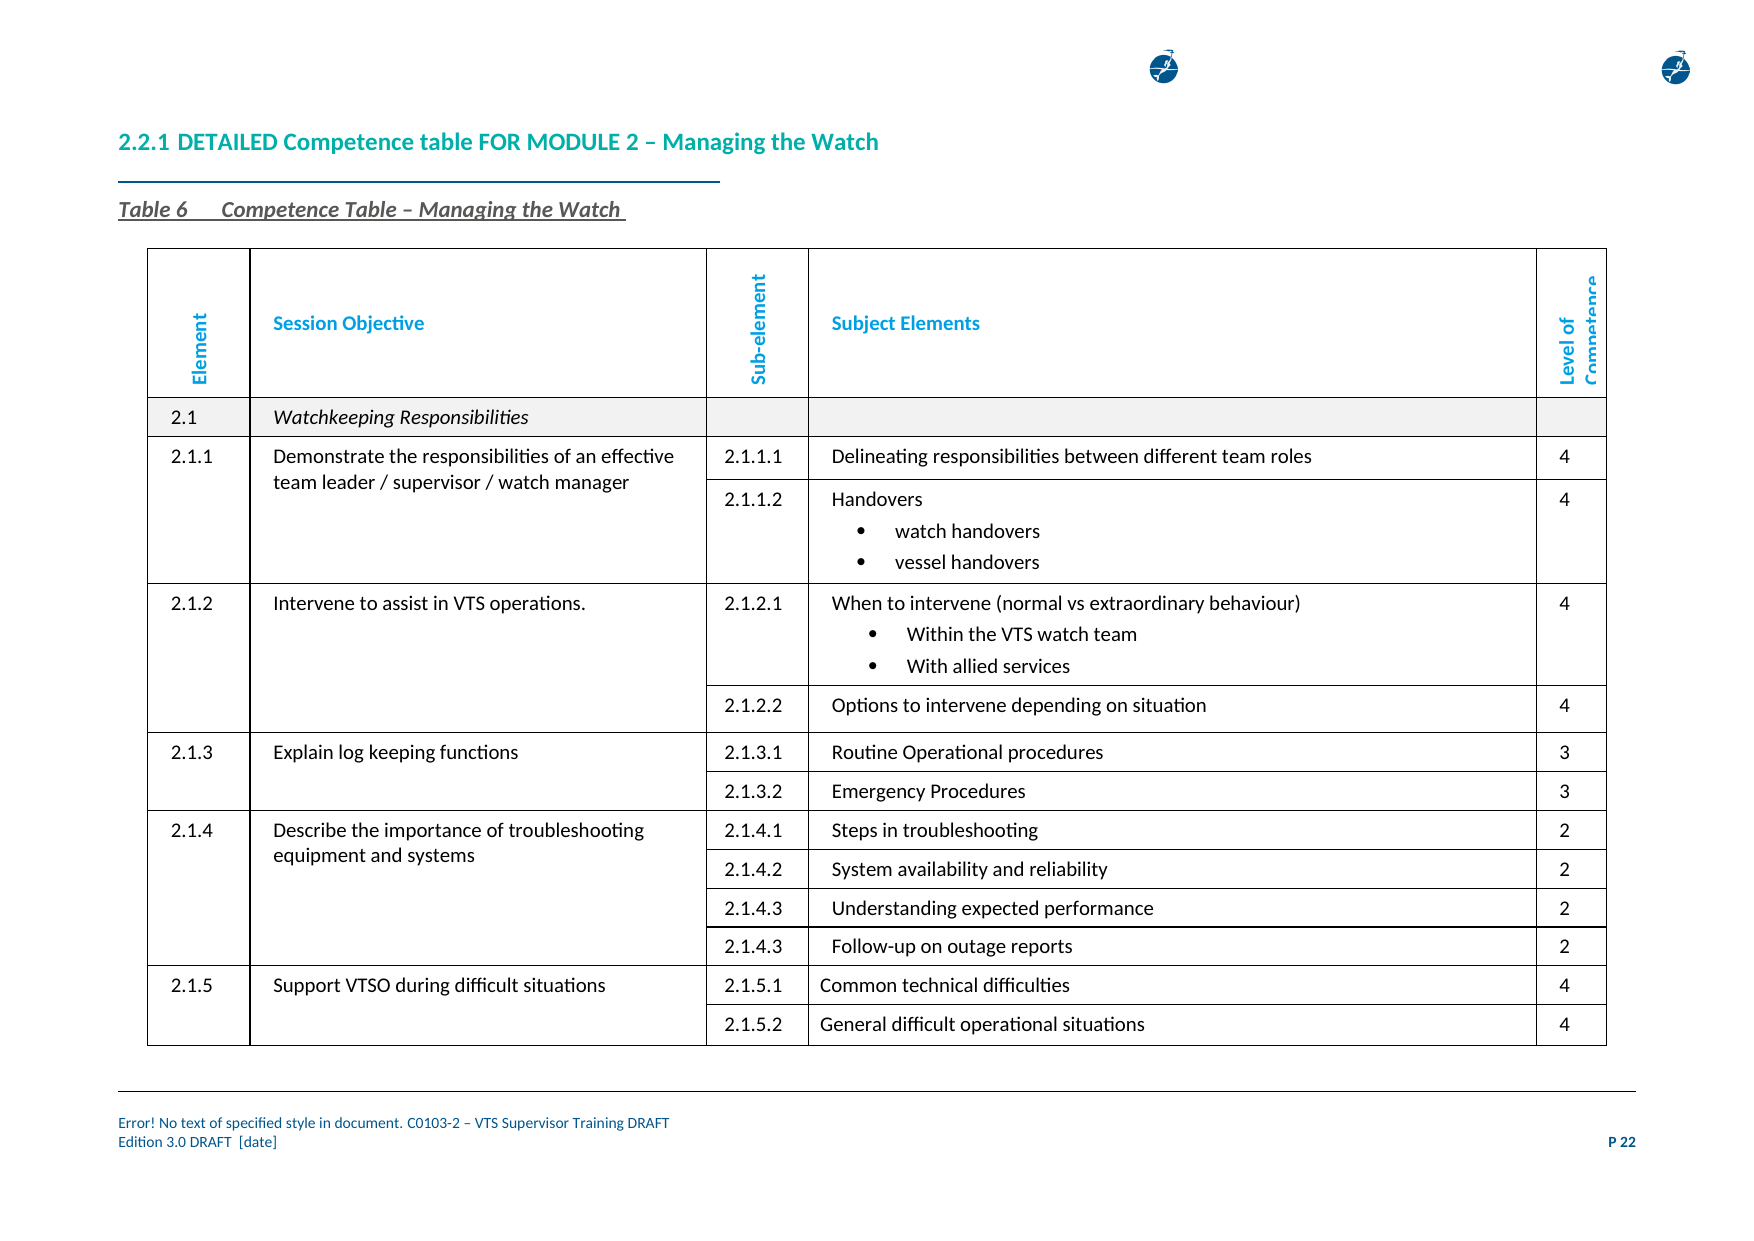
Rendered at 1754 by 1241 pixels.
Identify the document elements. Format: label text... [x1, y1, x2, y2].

text Competence Table – Managing the Watch [118, 195, 1636, 223]
table_cell 4 [1537, 686, 1606, 732]
table_cell 2.1.2 [148, 584, 249, 732]
subtitle DETAILED Competence table FOR MODULE 2 – Managing the Watch [118, 126, 1636, 157]
picture [1118, 0, 1237, 118]
table_cell 2.1.5.2 [707, 1005, 808, 1045]
table_cell Delineating responsibilities between different team roles [809, 437, 1536, 479]
table_cell Demonstrate the responsibilities of an effective team leader / supervisor / watch manager [251, 437, 706, 582]
table_cell 2.1.5 [148, 966, 249, 1045]
table_header Sub-element [707, 249, 808, 397]
table_cell 2.1.4 [148, 811, 249, 965]
table_cell [1537, 398, 1606, 436]
table_cell 2.1.2.1 [707, 584, 808, 685]
table_cell When to intervene (normal vs extraordinary behaviour) Within the VTS watch team With allied services [809, 584, 1536, 685]
table_cell Understanding expected performance [809, 889, 1536, 926]
table_cell Steps in troubleshooting [809, 811, 1536, 848]
table_cell 3 [1537, 772, 1606, 809]
table_cell Follow-up on outage reports [809, 928, 1536, 965]
table_cell [707, 398, 808, 436]
table_cell 2.1.5.1 [707, 966, 808, 1004]
table_cell Watchkeeping Responsibilities [251, 398, 706, 436]
table_cell 2.1.3 [148, 733, 249, 809]
table_header Subject Elements [809, 249, 1536, 397]
table_cell [809, 398, 1536, 436]
table_cell Handovers watch handovers vessel handovers [809, 480, 1536, 582]
table_cell Emergency Procedures [809, 772, 1536, 809]
table_cell Options to intervene depending on situation [809, 686, 1536, 732]
table_cell 4 [1537, 437, 1606, 479]
table_cell 2.1.2.2 [707, 686, 808, 732]
table_cell 2.1 [148, 398, 249, 436]
table_cell Routine Operational procedures [809, 733, 1536, 771]
table_cell 4 [1537, 584, 1606, 685]
table_cell 2 [1537, 811, 1606, 848]
table_cell System availability and reliability [809, 850, 1536, 887]
table_cell Describe the importance of troubleshooting equipment and systems [251, 811, 706, 965]
table_cell 2.1.1.2 [707, 480, 808, 582]
table_header Element [148, 249, 249, 397]
table_cell 4 [1537, 1005, 1606, 1045]
table_cell Explain log keeping functions [251, 733, 706, 809]
picture [1630, 0, 1749, 119]
table_cell 2 [1537, 889, 1606, 926]
table_cell 4 [1537, 966, 1606, 1004]
table_cell Common technical difficulties [809, 966, 1536, 1004]
table_cell 3 [1537, 733, 1606, 771]
table_header Level of Competence [1537, 249, 1606, 397]
table_cell 2 [1537, 928, 1606, 965]
table_cell 4 [1537, 480, 1606, 582]
table_cell 2.1.1 [148, 437, 249, 582]
table_cell 2.1.4.3 [707, 889, 808, 926]
table_cell 2.1.3.2 [707, 772, 808, 809]
table_cell 2.1.1.1 [707, 437, 808, 479]
table_cell Support VTSO during difficult situations [251, 966, 706, 1045]
table_cell 2 [1537, 850, 1606, 887]
table_cell Intervene to assist in VTS operations. [251, 584, 706, 732]
table_cell 2.1.4.1 [707, 811, 808, 848]
table_cell General difficult operational situations [809, 1005, 1536, 1045]
table_cell 2.1.4.3 [707, 928, 808, 965]
table_header Session Objective [251, 249, 706, 397]
table_cell 2.1.4.2 [707, 850, 808, 887]
table_cell 2.1.3.1 [707, 733, 808, 771]
